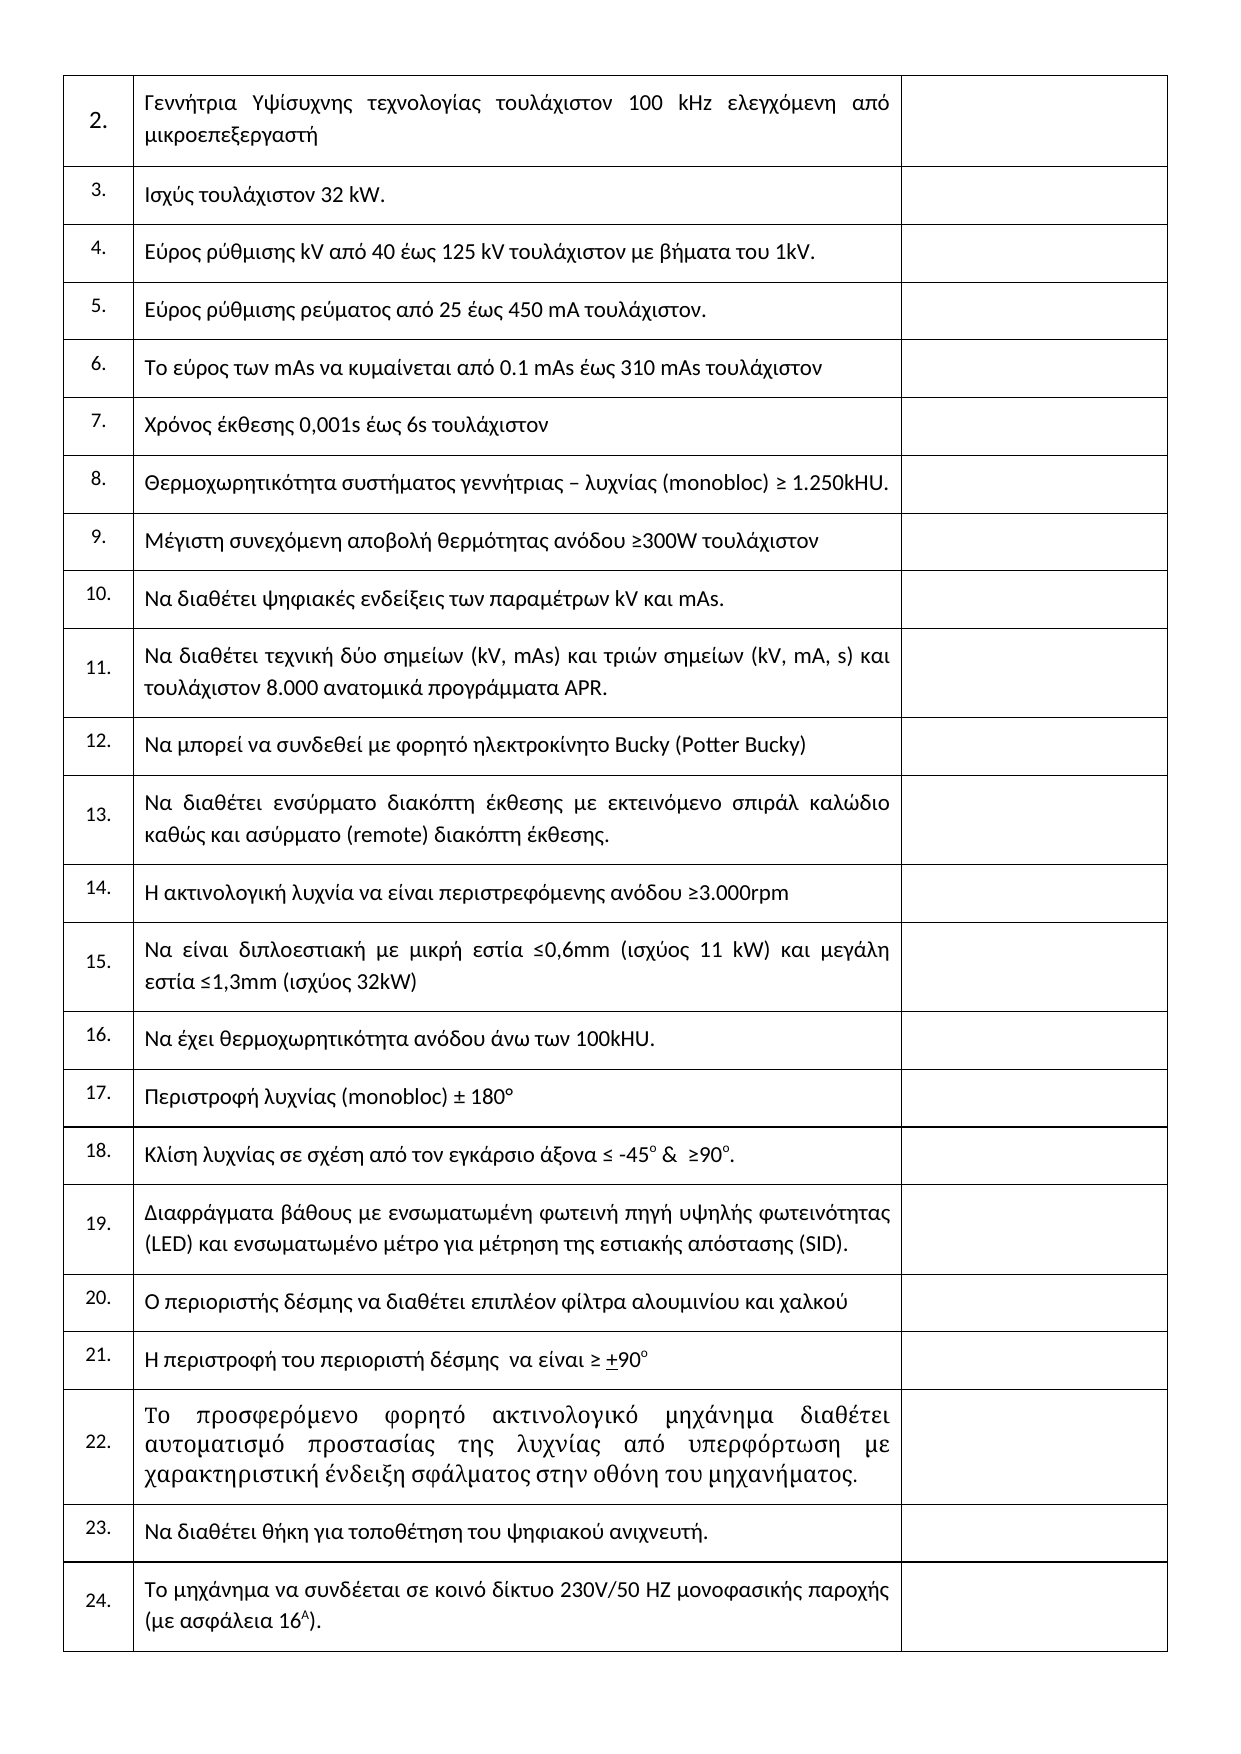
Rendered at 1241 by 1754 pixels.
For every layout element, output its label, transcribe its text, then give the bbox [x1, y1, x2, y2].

table_cell [902, 1185, 1167, 1273]
table_cell 17. [64, 1070, 133, 1126]
table_cell 5. [64, 283, 133, 339]
table_cell Ο περιοριστής δέσμης να διαθέτει επιπλέον φίλτρα αλουμινίου και χαλκού [134, 1275, 901, 1331]
table_cell 8. [64, 456, 133, 512]
table_cell [902, 225, 1167, 282]
table_cell 3. [64, 167, 133, 224]
table_cell [902, 776, 1167, 864]
table_cell 24. [64, 1563, 133, 1651]
table_cell Η ακτινολογική λυχνία να είναι περιστρεφόμενης ανόδου ≥3.000rpm [134, 865, 901, 922]
table_cell 14. [64, 865, 133, 922]
table_cell Χρόνος έκθεσης 0,001s έως 6s τουλάχιστον [134, 398, 901, 455]
table_cell Κλίση λυχνίας σε σχέση από τον εγκάρσιο άξονα ≤ -45ο & ≥90ο. [134, 1128, 901, 1184]
table_cell 16. [64, 1012, 133, 1069]
table_cell Tο προσφερόμενο φορητό ακτινολογικό μηχάνημα διαθέτει αυτοματισμό προστασίας της λυχνίας από υπερφόρτωση με χαρακτηριστική ένδειξη σφάλματος στην οθόνη του μηχανήματος. [134, 1390, 901, 1504]
table_cell Να διαθέτει θήκη για τοποθέτηση του ψηφιακού ανιχνευτή. [134, 1505, 901, 1561]
table_cell 4. [64, 225, 133, 282]
table_cell Διαφράγματα βάθους με ενσωματωμένη φωτεινή πηγή υψηλής φωτεινότητας (LED) και ενσωματωμένο μέτρο για μέτρηση της εστιακής απόστασης (SID). [134, 1185, 901, 1273]
table_cell Το μηχάνημα να συνδέεται σε κοινό δίκτυο 230V/50 HZ μονοφασικής παροχής (με ασφάλεια 16Α). [134, 1563, 901, 1651]
table_cell [902, 629, 1167, 717]
table_cell 20. [64, 1275, 133, 1331]
table_cell Εύρος ρύθμισης kV από 40 έως 125 kV τουλάχιστον με βήματα του 1kV. [134, 225, 901, 282]
table_cell [902, 167, 1167, 224]
table_cell [902, 1128, 1167, 1184]
table_cell [902, 456, 1167, 512]
table_cell 2. [64, 76, 133, 166]
table_cell Ισχύς τουλάχιστον 32 kW. [134, 167, 901, 224]
table_cell 13. [64, 776, 133, 864]
table_cell [902, 1390, 1167, 1504]
table_cell Η περιστροφή του περιοριστή δέσμης να είναι ≥ +90ο [134, 1332, 901, 1389]
table_cell [902, 1332, 1167, 1389]
table_cell Να είναι διπλοεστιακή με μικρή εστία ≤0,6mm (ισχύος 11 kW) και μεγάλη εστία ≤1,3mm (ισχύος 32kW) [134, 923, 901, 1011]
table_cell [902, 1012, 1167, 1069]
table_cell [902, 923, 1167, 1011]
table_cell [902, 340, 1167, 397]
table_cell [902, 718, 1167, 775]
table_cell 19. [64, 1185, 133, 1273]
table_cell 9. [64, 514, 133, 570]
table_cell 12. [64, 718, 133, 775]
table_cell Να έχει θερμοχωρητικότητα ανόδου άνω των 100kHU. [134, 1012, 901, 1069]
table_cell 21. [64, 1332, 133, 1389]
table_cell Θερμοχωρητικότητα συστήματος γεννήτριας – λυχνίας (monobloc) ≥ 1.250kHU. [134, 456, 901, 512]
table_cell Να μπορεί να συνδεθεί με φορητό ηλεκτροκίνητο Bucky (Potter Bucky) [134, 718, 901, 775]
table_cell [902, 865, 1167, 922]
table_cell [902, 76, 1167, 166]
table_cell Να διαθέτει τεχνική δύο σημείων (kV, mAs) και τριών σημείων (kV, mA, s) και τουλάχιστον 8.000 ανατομικά προγράμματα APR. [134, 629, 901, 717]
table_cell 7. [64, 398, 133, 455]
table_cell 22. [64, 1390, 133, 1504]
table_cell [902, 1275, 1167, 1331]
table_cell [902, 571, 1167, 628]
table_cell Το εύρος των mAs να κυμαίνεται από 0.1 mAs έως 310 mAs τουλάχιστον [134, 340, 901, 397]
table_cell [902, 398, 1167, 455]
table_cell Nα διαθέτει ψηφιακές ενδείξεις των παραμέτρων kV και mAs. [134, 571, 901, 628]
table_cell [902, 1070, 1167, 1126]
table_cell [902, 1563, 1167, 1651]
table_cell Εύρος ρύθμισης ρεύματος από 25 έως 450 mA τουλάχιστον. [134, 283, 901, 339]
table_cell Περιστροφή λυχνίας (monobloc) ± 180° [134, 1070, 901, 1126]
table_cell 15. [64, 923, 133, 1011]
table_cell [902, 283, 1167, 339]
table_cell 10. [64, 571, 133, 628]
table_cell Μέγιστη συνεχόμενη αποβολή θερμότητας ανόδου ≥300W τουλάχιστον [134, 514, 901, 570]
table_cell Να διαθέτει ενσύρματο διακόπτη έκθεσης με εκτεινόμενο σπιράλ καλώδιο καθώς και ασύρματο (remote) διακόπτη έκθεσης. [134, 776, 901, 864]
table_cell 11. [64, 629, 133, 717]
table_cell [902, 514, 1167, 570]
table_cell 18. [64, 1128, 133, 1184]
table_cell [902, 1505, 1167, 1561]
table_cell Γεννήτρια Υψίσυχνης τεχνολογίας τουλάχιστον 100 kHz ελεγχόμενη από μικροεπεξεργαστή [134, 76, 901, 166]
table_cell 6. [64, 340, 133, 397]
table_cell 23. [64, 1505, 133, 1561]
